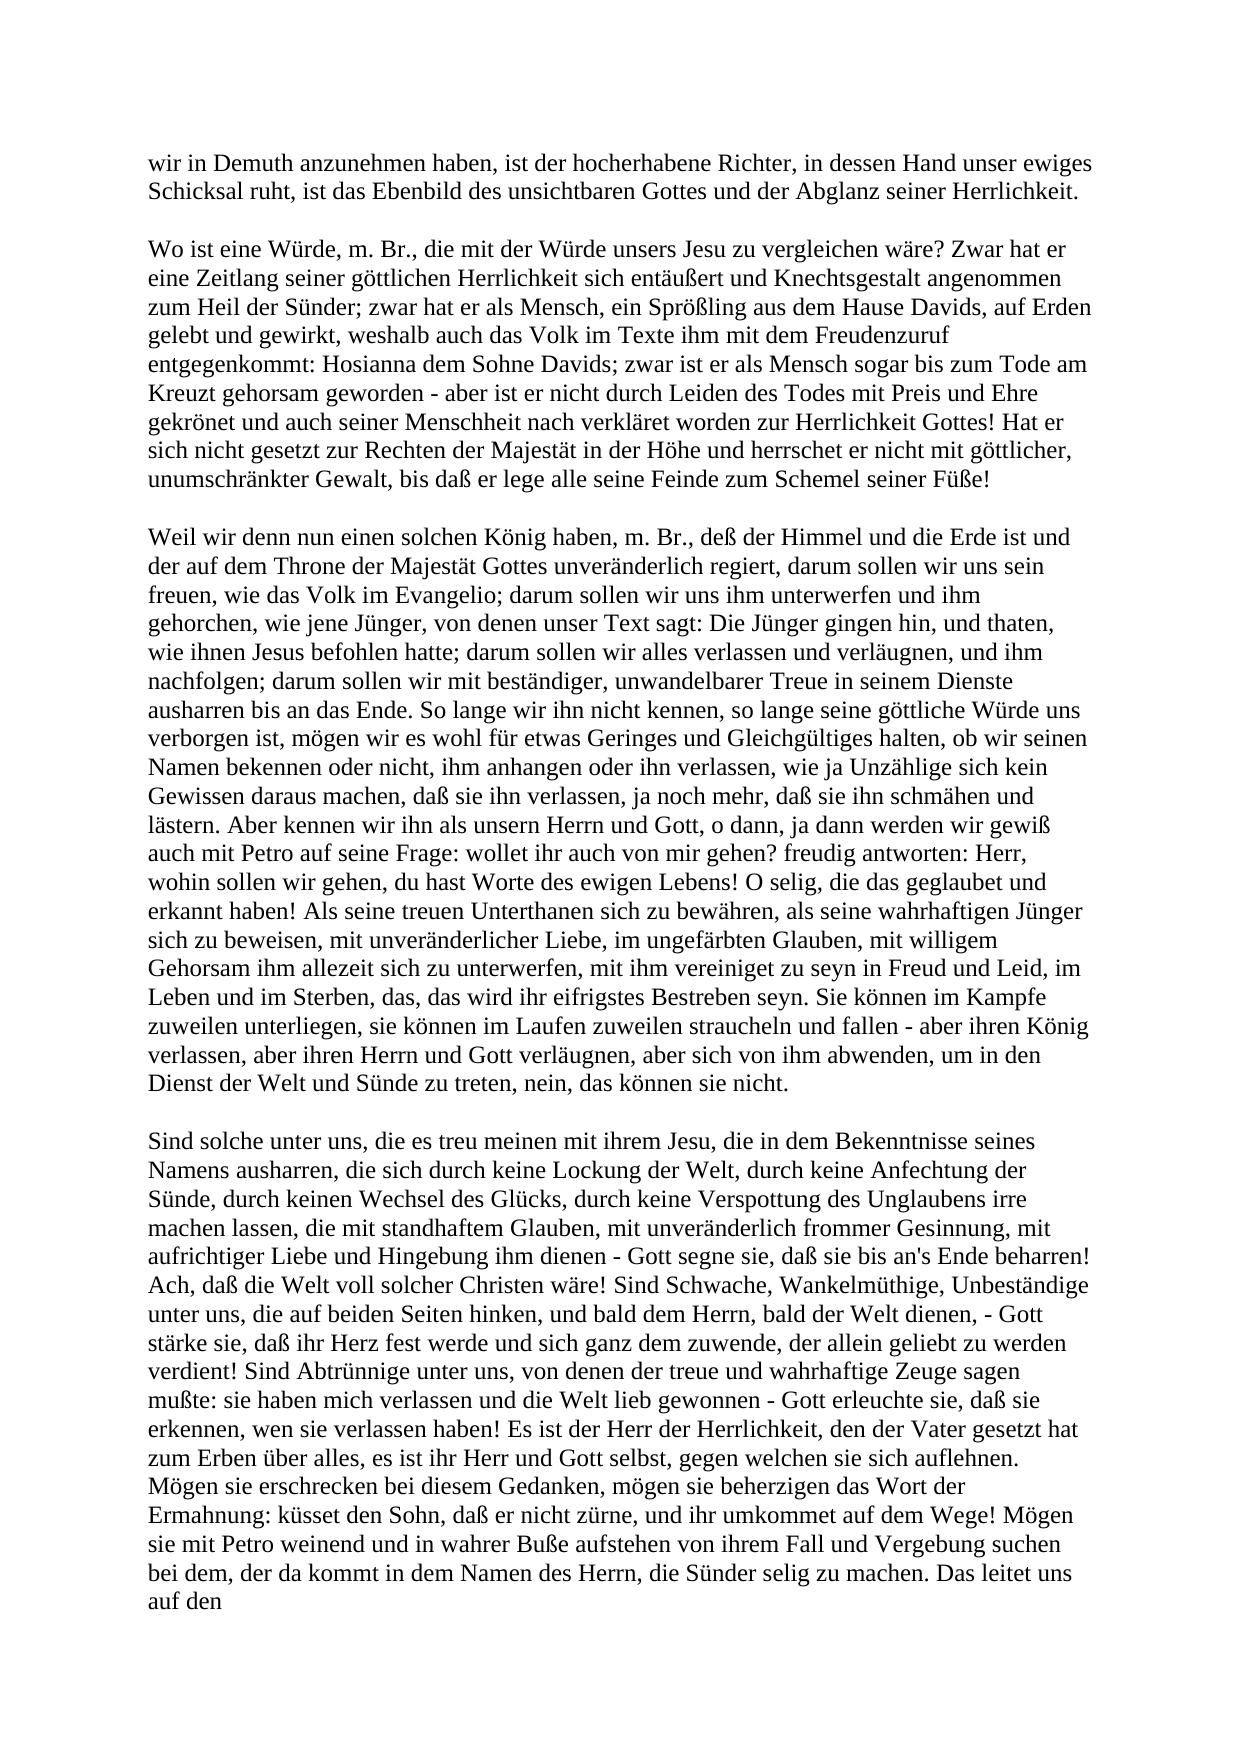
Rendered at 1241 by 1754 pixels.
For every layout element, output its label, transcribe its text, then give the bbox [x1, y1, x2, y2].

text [148, 1184, 1093, 1615]
text Weil wir denn nun einen solchen König haben, m. Br., deß der Himmel und die Erde ist und der auf dem Throne der Majestät Gottes unveränderlich regiert, darum sollen wir uns sein freuen, wie das Volk im Evangelio; darum sollen wir uns ihm unterwerfen und ihm gehorchen, wie jene Jünger, von denen unser Text sagt: Die Jünger gingen hin, und thaten, wie ihnen Jesus befohlen hatte; darum sollen wir alles verlassen und verläugnen, und ihm nachfolgen; darum sollen wir mit beständiger, unwandelbarer Treue in seinem Dienste ausharren bis an das Ende. So lange wir ihn nicht kennen, so lange seine göttliche Würde uns verborgen ist, mögen wir es wohl für etwas Geringes und Gleichgültiges halten, ob wir seinen Namen bekennen oder nicht, ihm anhangen oder ihn verlassen, wie ja Unzählige sich kein Gewissen daraus machen, daß sie ihn verlassen, ja noch mehr, daß sie ihn schmähen und lästern. Aber kennen wir ihn als unsern Herrn und Gott, o dann, ja dann werden wir gewiß auch mit Petro auf seine Frage: wollet ihr auch von mir gehen? freudig antworten: Herr, wohin sollen wir gehen, du hast Worte des ewigen Lebens! O selig, die das geglaubet und erkannt haben! Als seine treuen Unterthanen sich zu bewähren, als seine wahrhaftigen Jünger sich zu beweisen, mit unveränderlicher Liebe, im ungefärbten Glauben, mit willigem Gehorsam ihm allezeit sich zu unterwerfen, mit ihm vereiniget zu seyn in Freud und Leid, im Leben und im Sterben, das, das wird ihr eifrigstes Bestreben seyn. Sie können im Kampfe zuweilen unterliegen, sie können im Laufen zuweilen straucheln und fallen - aber ihren König verlassen, aber ihren Herrn und Gott verläugnen, aber sich von ihm abwenden, um in den Dienst der Welt und Sünde zu treten, nein, das können sie nicht. [148, 580, 1093, 1155]
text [148, 148, 1093, 263]
text Wo ist eine Würde, m. Br., die mit der Würde unsers Jesu zu vergleichen wäre? Zwar hat er eine Zeitlang seiner göttlichen Herrlichkeit sich entäußert und Knechtsgestalt angenommen zum Heil der Sünder; zwar hat er als Mensch, ein Sprößling aus dem Hause Davids, auf Erden gelebt und gewirkt, weshalb auch das Volk im Texte ihm mit dem Freudenzuruf entgegenkommt: Hosianna dem Sohne Davids; zwar ist er als Mensch sogar bis zum Tode am Kreuzt gehorsam geworden - aber ist er nicht durch Leiden des Todes mit Preis und Ehre gekrönet und auch seiner Menschheit nach verkläret worden zur Herrlichkeit Gottes! Hat er sich nicht gesetzt zur Rechten der Majestät in der Höhe und herrschet er nicht mit göttlicher, unumschränkter Gewalt, bis daß er lege alle seine Feinde zum Schemel seiner Füße! [148, 292, 1093, 551]
